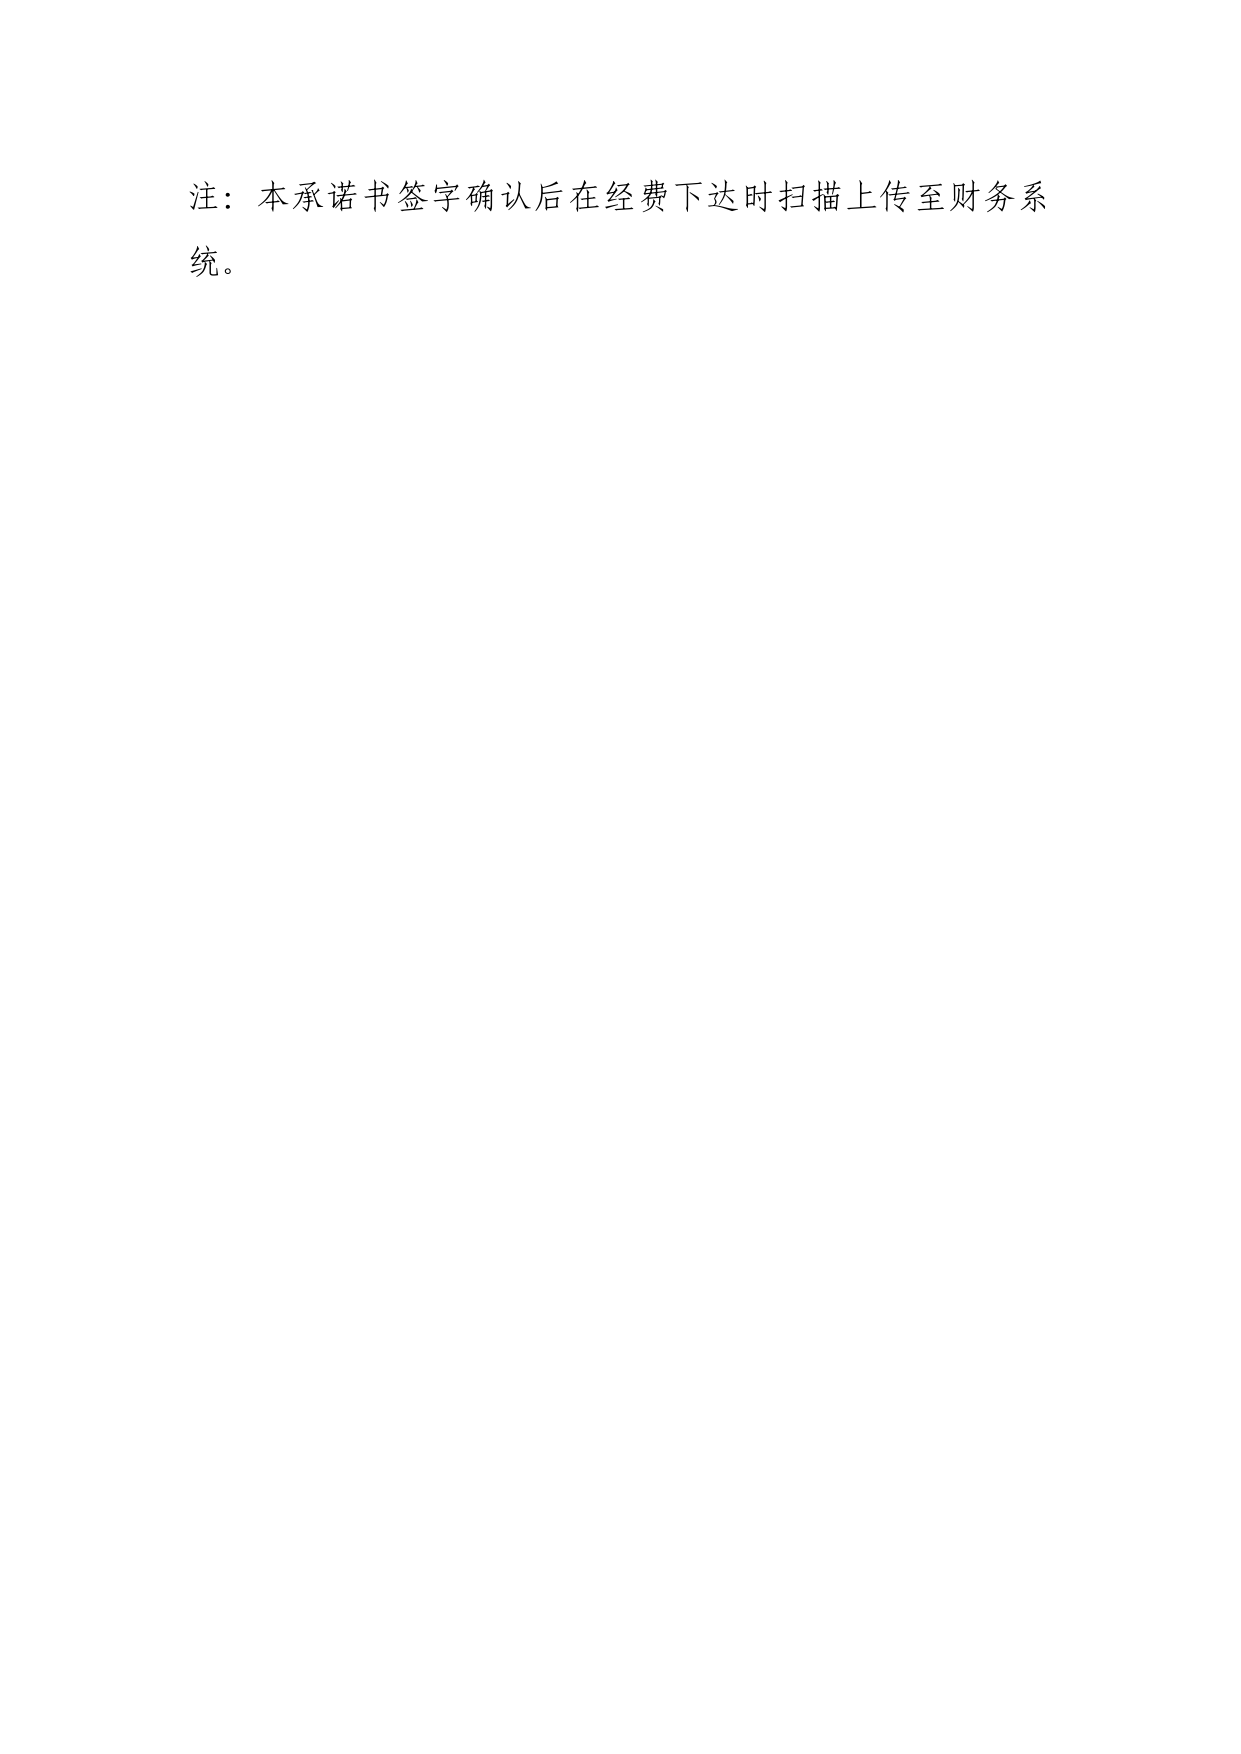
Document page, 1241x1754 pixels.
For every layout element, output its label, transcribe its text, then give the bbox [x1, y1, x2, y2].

text 注：本承诺书签字确认后在经费下达时扫描上传至财务系统。 [187, 162, 1053, 292]
